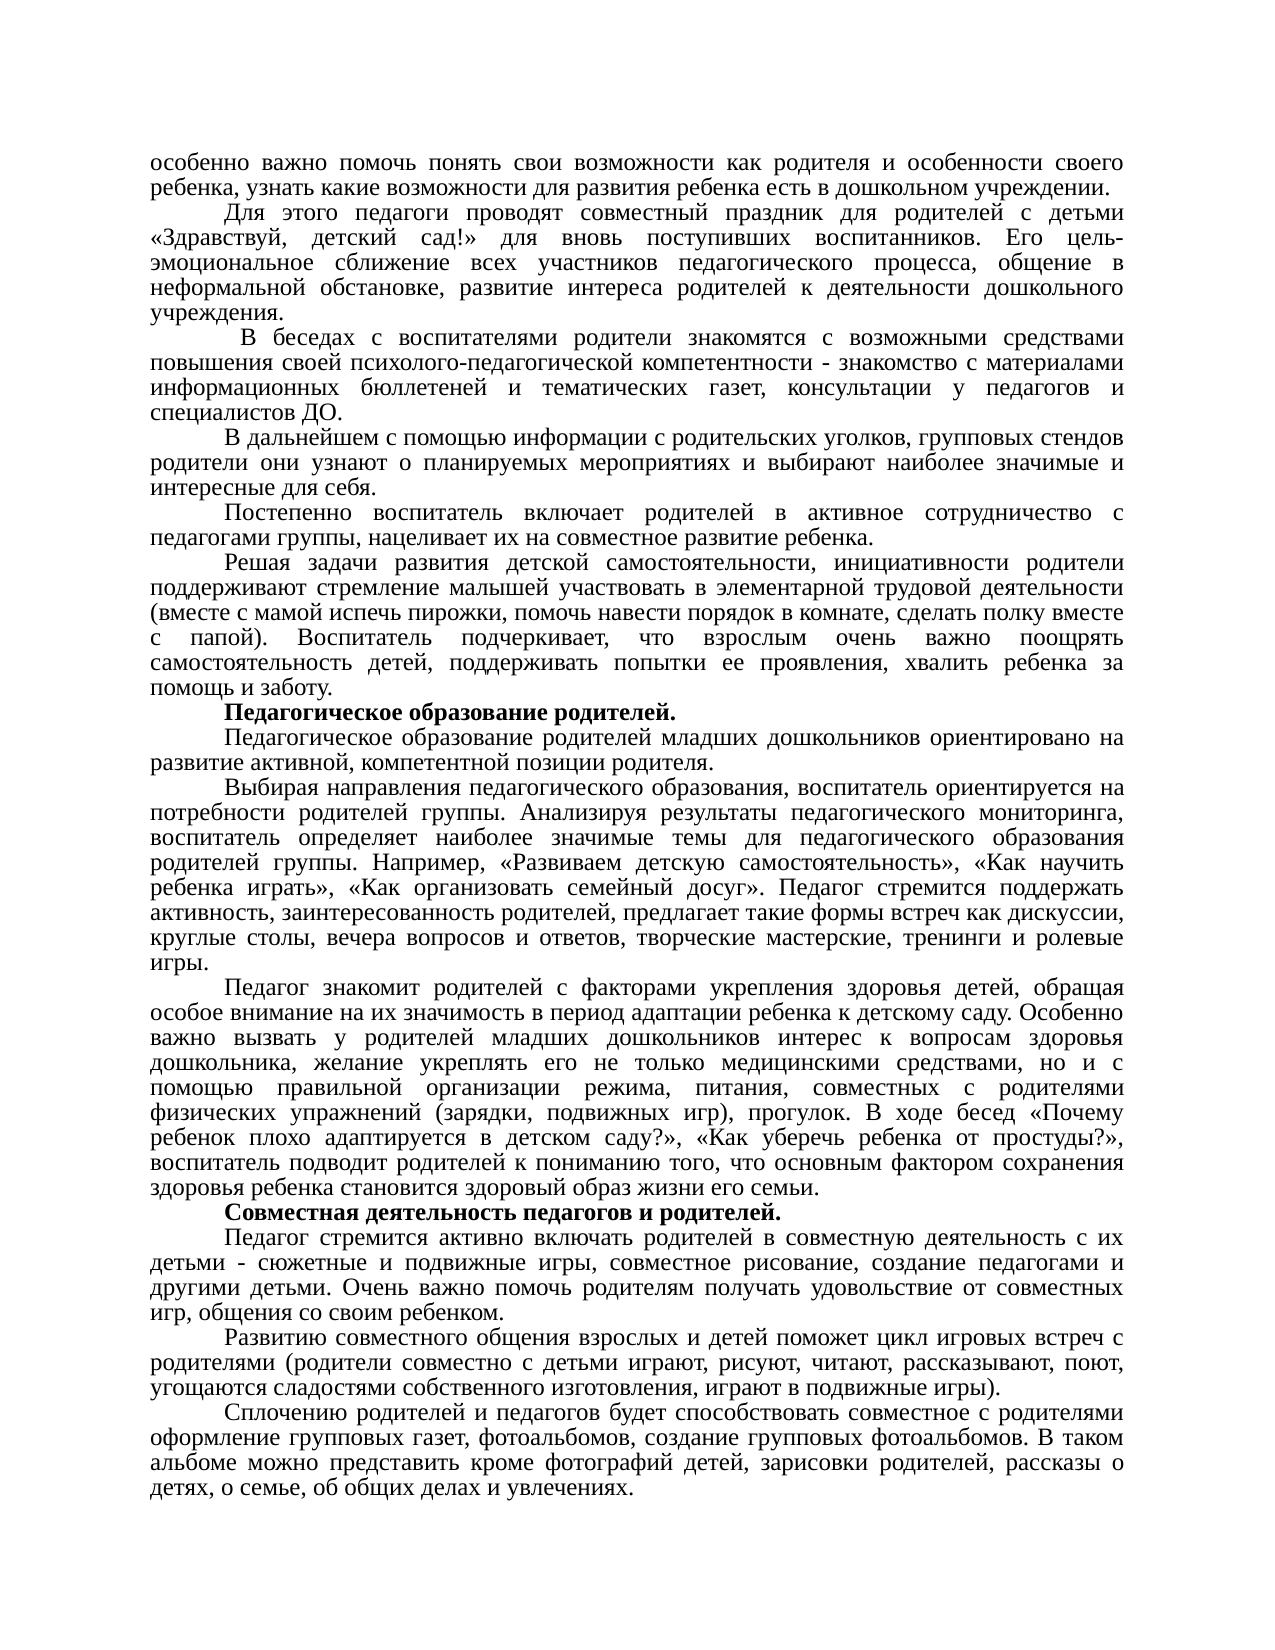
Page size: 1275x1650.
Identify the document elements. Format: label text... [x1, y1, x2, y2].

text В дальнейшем с помощью информации с родительских уголков, групповых стендов родители они узнают о планируемых мероприятиях и выбирают наиболее значимые и интересные для себя. [150, 425, 1125, 500]
text Сплочению родителей и педагогов будет способствовать совместное с родителями оформление групповых газет, фотоальбомов, создание групповых фотоальбомов. В таком альбоме можно представить кроме фотографий детей, зарисовки родителей, рассказы о детях, о семье, об общих делах и увлечениях. [150, 1400, 1125, 1500]
text Педагог стремится активно включать родителей в совместную деятельность с их детьми - сюжетные и подвижные игры, совместное рисование, создание педагогами и другими детьми. Очень важно помочь родителям получать удовольствие от совместных игр, общения со своим ребенком. [150, 1225, 1125, 1325]
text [150, 150, 1125, 200]
text Для этого педагоги проводят совместный праздник для родителей с детьми «Здравствуй, детский сад!» для вновь поступивших воспитанников. Его цель- эмоциональное сближение всех участников педагогического процесса, общение в неформальной обстановке, развитие интереса родителей к деятельности дошкольного учреждения. [150, 200, 1125, 325]
text Развитию совместного общения взрослых и детей поможет цикл игровых встреч с родителями (родители совместно с детьми играют, рисуют, читают, рассказывают, поют, угощаются сладостями собственного изготовления, играют в подвижные игры). [150, 1325, 1125, 1400]
text Постепенно воспитатель включает родителей в активное сотрудничество с педагогами группы, нацеливает их на совместное развитие ребенка. [150, 500, 1125, 550]
text Педагог знакомит родителей с факторами укрепления здоровья детей, обращая особое внимание на их значимость в период адаптации ребенка к детскому саду. Особенно важно вызвать у родителей младших дошкольников интерес к вопросам здоровья дошкольника, желание укреплять его не только медицинскими средствами, но и с помощью правильной организации режима, питания, совместных с родителями физических упражнений (зарядки, подвижных игр), прогулок. В ходе бесед «Почему ребенок плохо адаптируется в детском саду?», «Как уберечь ребенка от простуды?», воспитатель подводит родителей к пониманию того, что основным фактором сохранения здоровья ребенка становится здоровый образ жизни его семьи. [150, 975, 1125, 1200]
text Решая задачи развития детской самостоятельности, инициативности родители поддерживают стремление малышей участвовать в элементарной трудовой деятельности (вместе с мамой испечь пирожки, помочь навести порядок в комнате, сделать полку вместе с папой). Воспитатель подчеркивает, что взрослым очень важно поощрять самостоятельность детей, поддерживать попытки ее проявления, хвалить ребенка за помощь и заботу. [150, 550, 1125, 700]
text Педагогическое образование родителей младших дошкольников ориентировано на развитие активной, компетентной позиции родителя. [150, 725, 1125, 775]
text Педагогическое образование родителей. [150, 700, 1125, 725]
text В беседах с воспитателями родители знакомятся с возможными средствами повышения своей психолого-педагогической компетентности - знакомство с материалами информационных бюллетеней и тематических газет, консультации у педагогов и специалистов ДО. [150, 325, 1125, 425]
text Совместная деятельность педагогов и родителей. [150, 1200, 1125, 1225]
text Выбирая направления педагогического образования, воспитатель ориентируется на потребности родителей группы. Анализируя результаты педагогического мониторинга, воспитатель определяет наиболее значимые темы для педагогического образования родителей группы. Например, «Развиваем детскую самостоятельность», «Как научить ребенка играть», «Как организовать семейный досуг». Педагог стремится поддержать активность, заинтересованность родителей, предлагает такие формы встреч как дискуссии, круглые столы, вечера вопросов и ответов, творческие мастерские, тренинги и ролевые игры. [150, 775, 1125, 975]
